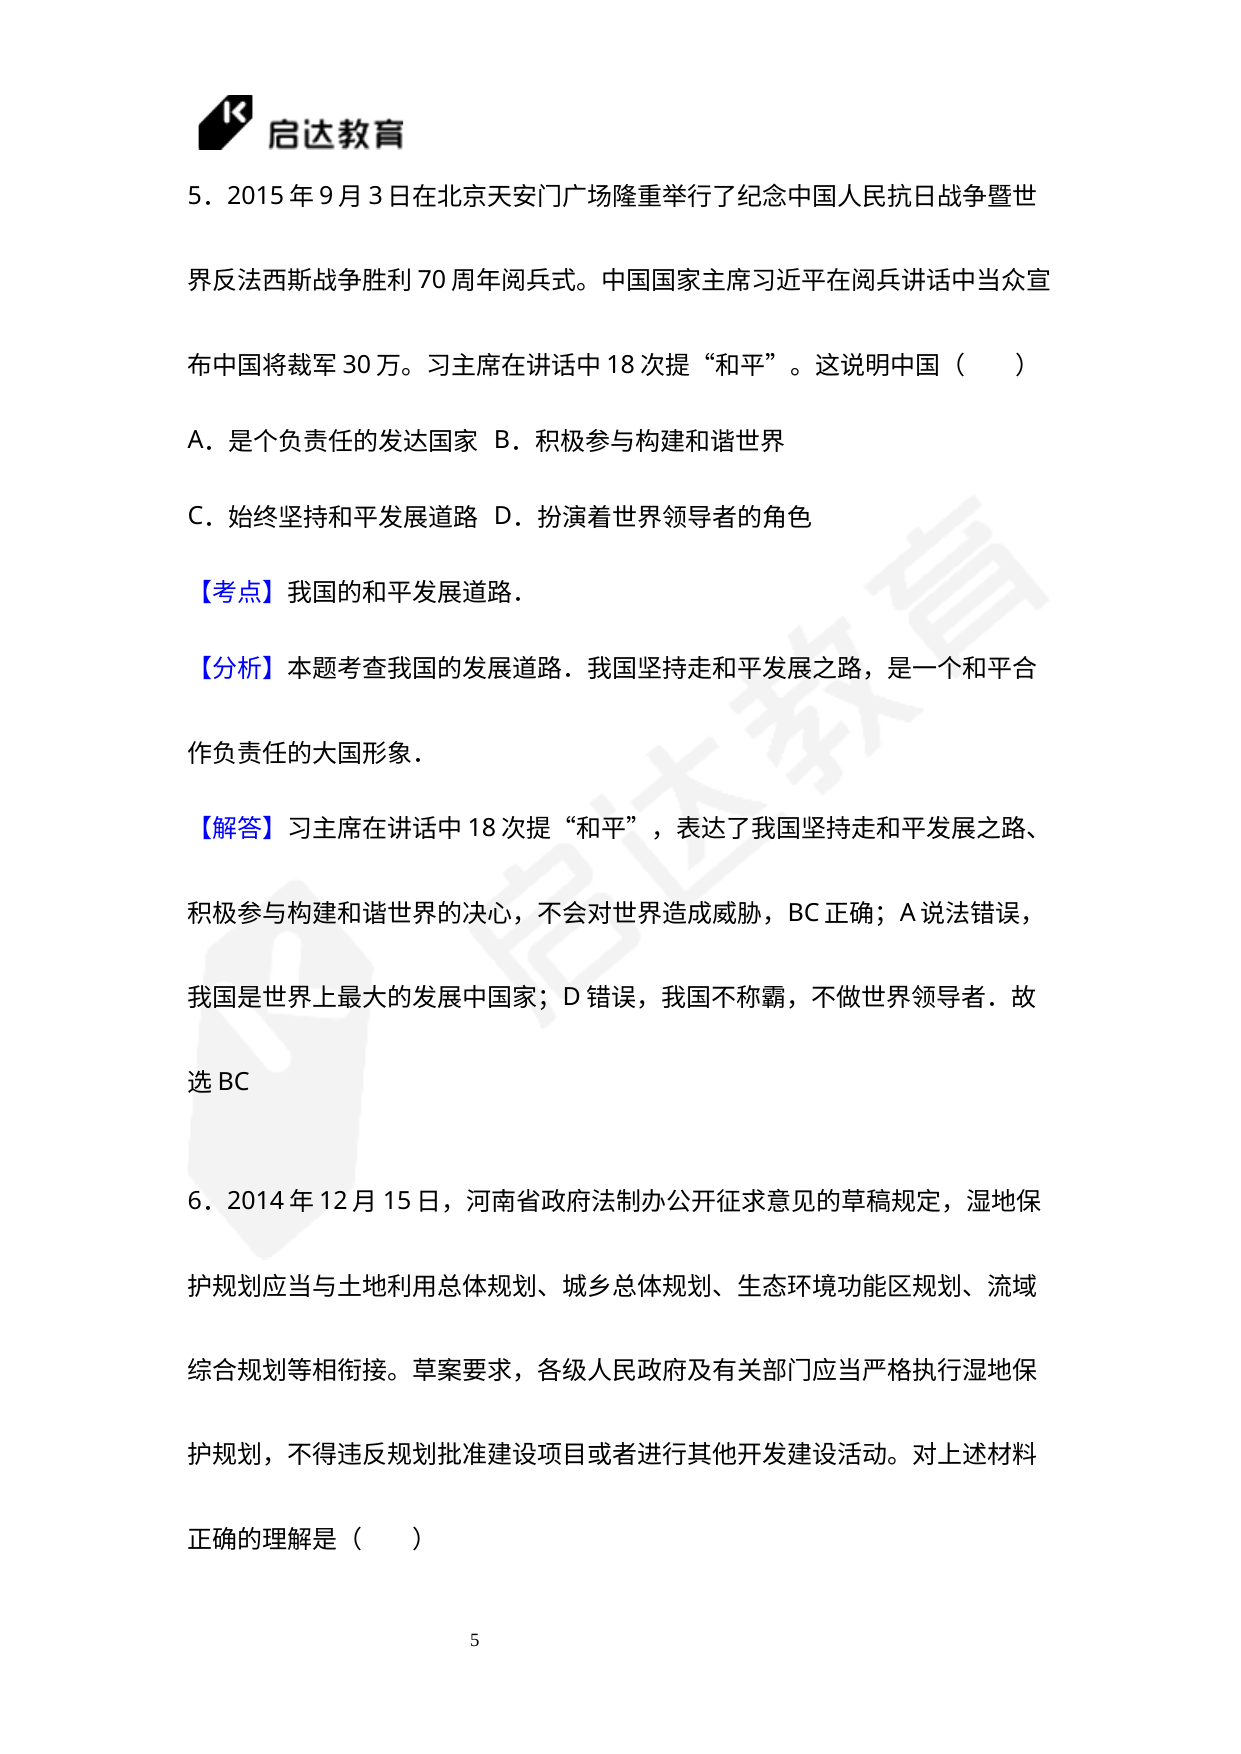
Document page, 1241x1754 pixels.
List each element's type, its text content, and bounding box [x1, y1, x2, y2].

text 5．2015年9月3日在北京天安门广场隆重举行了纪念中国人民抗日战争暨世界反法西斯战争胜利70周年阅兵式。中国国家主席习近平在阅兵讲话中当众宣布中国将裁军30万。习主席在讲话中18次提“和平”。这说明中国（ ） [187, 162, 1053, 396]
text 【考点】我国的和平发展道路． [187, 558, 1053, 623]
picture [198, 95, 404, 150]
text A．是个负责任的发达国家 B．积极参与构建和谐世界 [187, 407, 1053, 472]
text 6．2014年12月15日，河南省政府法制办公开征求意见的草稿规定，湿地保护规划应当与土地利用总体规划、城乡总体规划、生态环境功能区规划、流域综合规划等相衔接。草案要求，各级人民政府及有关部门应当严格执行湿地保护规划，不得违反规划批准建设项目或者进行其他开发建设活动。对上述材料正确的理解是（ ） [187, 1167, 1053, 1570]
text 【解答】习主席在讲话中18次提“和平”，表达了我国坚持走和平发展之路、积极参与构建和谐世界的决心，不会对世界造成威胁，BC正确；A说法错误，我国是世界上最大的发展中国家；D错误，我国不称霸，不做世界领导者．故选BC [187, 794, 1053, 1113]
text C．始终坚持和平发展道路 D．扮演着世界领导者的角色 [187, 483, 1053, 548]
text 【分析】本题考查我国的发展道路．我国坚持走和平发展之路，是一个和平合作负责任的大国形象． [187, 634, 1053, 784]
